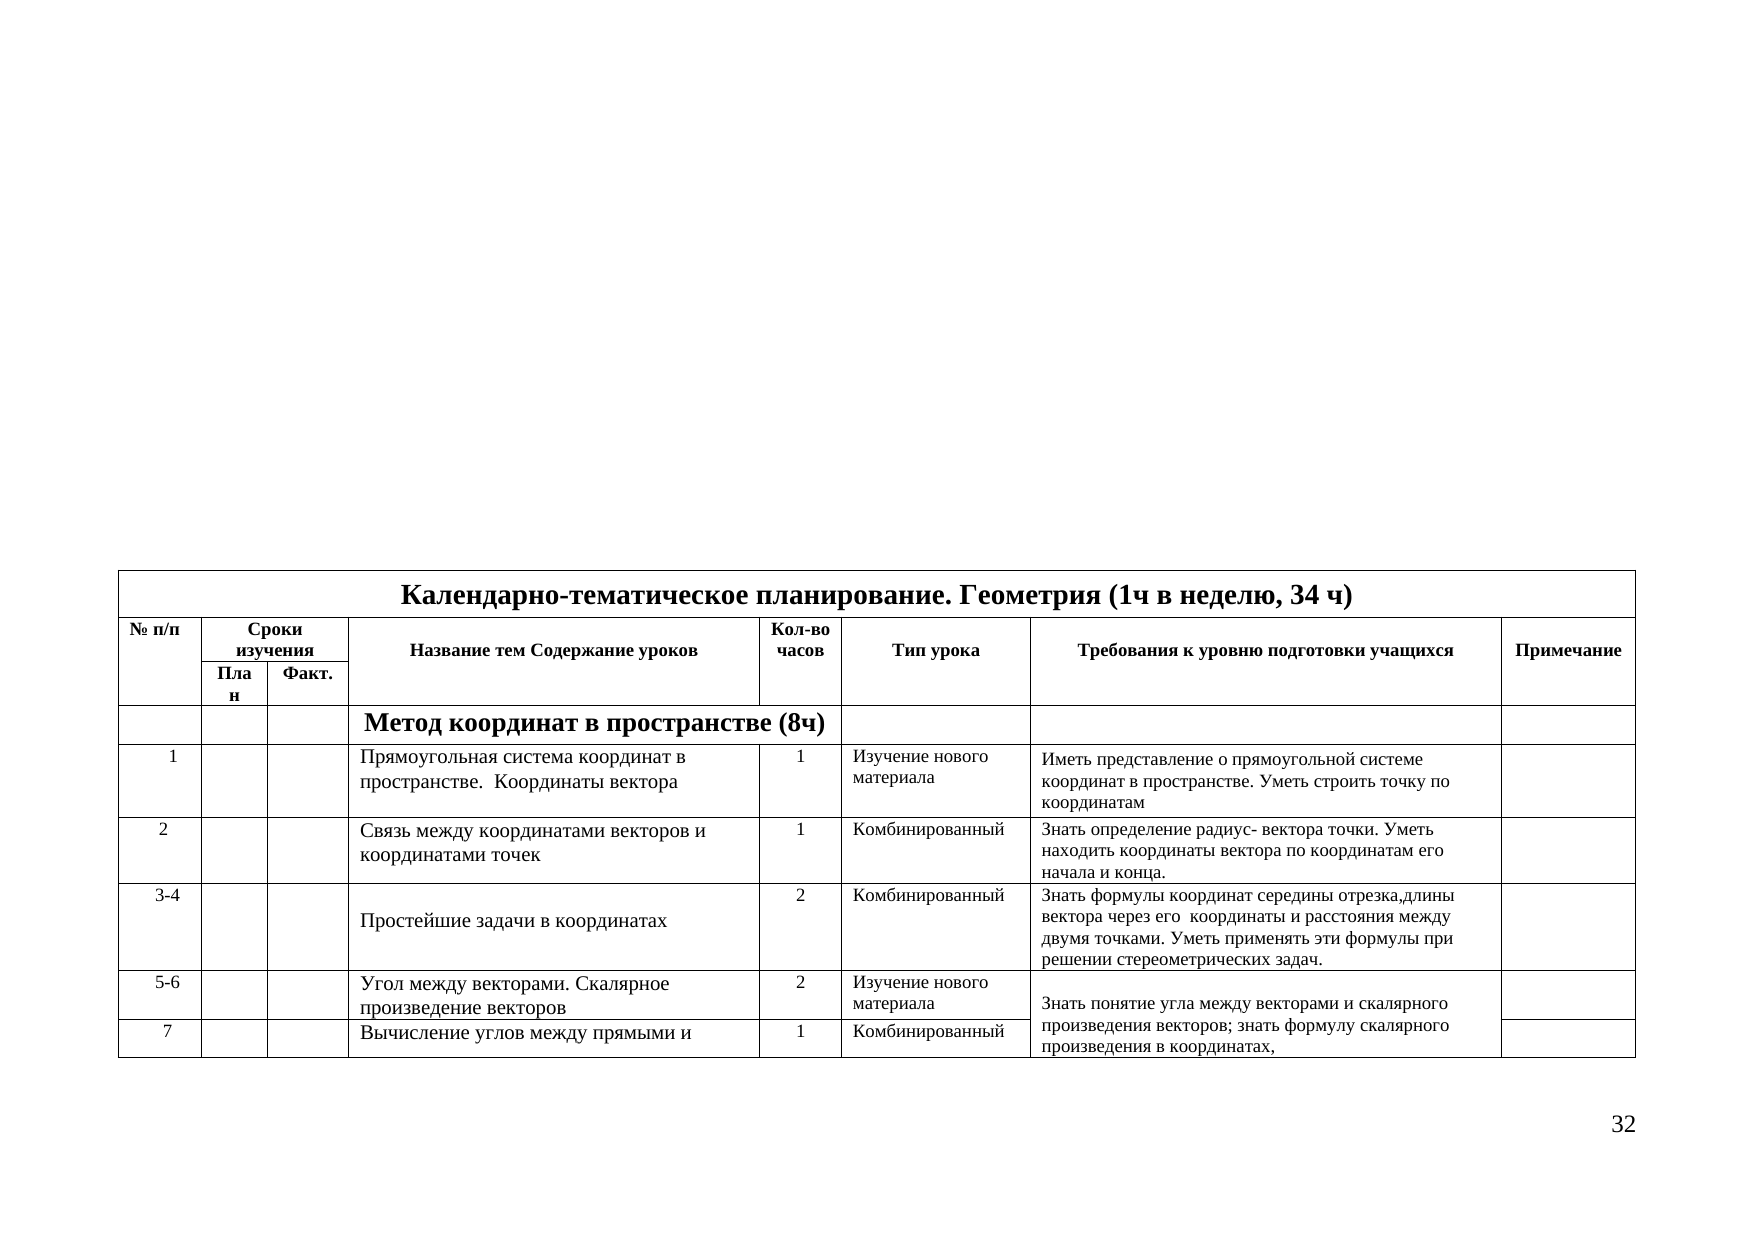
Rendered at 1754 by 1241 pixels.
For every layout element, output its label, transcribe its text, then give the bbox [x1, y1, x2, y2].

table_cell Требования к уровню подготовки учащихся [1031, 618, 1501, 705]
table_cell Знать формулы координат середины отрезка,длины вектора через его координаты и расстояния между двумя точками. Уметь применять эти формулы при решении стереометрических задач. [1031, 884, 1501, 970]
table_cell [202, 971, 267, 1019]
table_cell Изучение нового материала [842, 745, 1030, 817]
table_cell [268, 818, 348, 882]
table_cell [349, 1020, 759, 1057]
table_cell Примечание [1502, 618, 1635, 705]
table_cell [119, 706, 201, 743]
table_cell Связь между координатами векторов и координатами точек [349, 818, 759, 882]
table_cell Кол-во часов [760, 618, 841, 705]
table_header Календарно-тематическое планирование. Геометрия (1ч в неделю, 34 ч) [119, 571, 1635, 617]
table_cell Факт. [268, 662, 348, 705]
table_cell Иметь представление о прямоугольной системе координат в пространстве. Уметь строить точку по координатам [1031, 745, 1501, 817]
table_cell Тип урока [842, 618, 1030, 705]
table_cell 3-4 [119, 884, 201, 970]
table_cell Комбинированный [842, 884, 1030, 970]
table_cell [268, 1020, 348, 1057]
table_cell [1502, 818, 1635, 882]
table_cell 5-6 [119, 971, 201, 1019]
table_cell 1 [760, 818, 841, 882]
table_cell Простейшие задачи в координатах [349, 884, 759, 970]
table_cell Прямоугольная система координат в пространстве. Координаты вектора [349, 745, 759, 817]
table_cell Знать понятие угла между векторами и скалярного произведения векторов; знать формулу скалярного произведения в координатах, Уметь использовать скалярное произведение векторов при решении задач на вычисление углов между прямыми, между прямой и плоскостью. [1031, 971, 1501, 1057]
table_cell [268, 884, 348, 970]
table_cell 1 [760, 745, 841, 817]
table_cell 2 [760, 971, 841, 1019]
table_cell 7 [119, 1020, 201, 1057]
table_cell [1502, 745, 1635, 817]
table_cell 2 [760, 884, 841, 970]
table_cell 1 [760, 1020, 841, 1057]
table_cell Комбинированный [842, 1020, 1030, 1057]
table_cell [202, 706, 267, 743]
table_cell [202, 1020, 267, 1057]
table_cell Знать определение радиус- вектора точки. Уметь находить координаты вектора по координатам его начала и конца. [1031, 818, 1501, 882]
table_cell Метод координат в пространстве (8ч) [349, 706, 841, 743]
table_cell [1502, 706, 1635, 743]
table_cell [202, 818, 267, 882]
table_cell План [202, 662, 267, 705]
table_cell Изучение нового материала [842, 971, 1030, 1019]
table_cell [268, 745, 348, 817]
table_cell [1502, 1020, 1635, 1057]
table_cell [1031, 706, 1501, 743]
table_cell [268, 971, 348, 1019]
table_cell [202, 745, 267, 817]
table_cell [202, 884, 267, 970]
table_cell [1502, 971, 1635, 1019]
table_cell 2 [119, 818, 201, 882]
table_cell [268, 706, 348, 743]
table_cell [842, 706, 1030, 743]
table_cell [1502, 884, 1635, 970]
table_cell Название тем Содержание уроков [349, 618, 759, 705]
table_cell Комбинированный [842, 818, 1030, 882]
table_cell 1 [119, 745, 201, 817]
table_cell № п/п [119, 618, 201, 705]
table_cell Угол между векторами. Скалярное произведение векторов [349, 971, 759, 1019]
table_cell Сроки изучения [202, 618, 348, 661]
